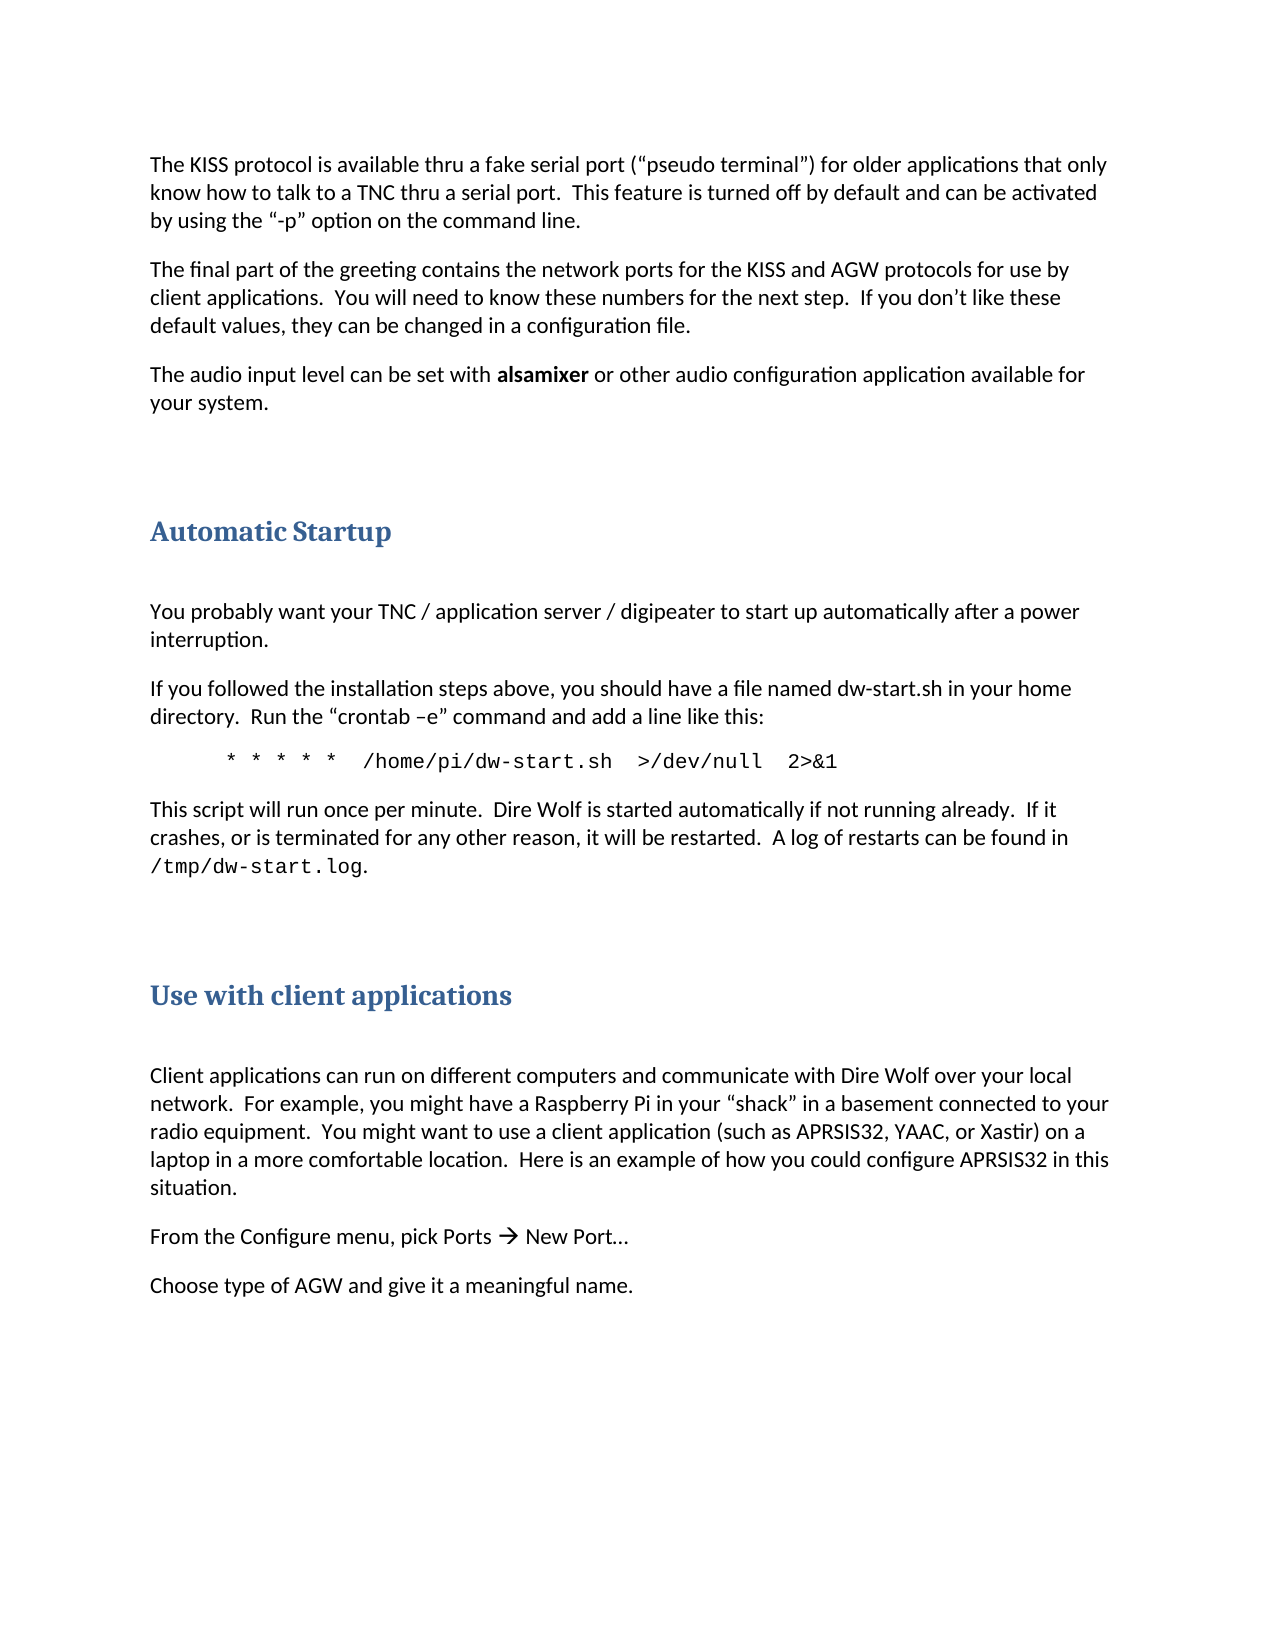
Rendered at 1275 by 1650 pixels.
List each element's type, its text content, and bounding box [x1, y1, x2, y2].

text The final part of the greeting contains the network ports for the KISS and AGW protocols for use by client applications. You will need to know these numbers for the next step. If you don’t like these default values, they can be changed in a configuration file. [150, 255, 1125, 339]
text If you followed the installation steps above, you should have a file named dw-start.sh in your home directory. Run the “crontab –e” command and add a line like this: [150, 674, 1125, 730]
subtitle Automatic Startup [150, 515, 1125, 548]
text Choose type of AGW and give it a meaningful name. [150, 1271, 1125, 1299]
subtitle Use with client applications [150, 979, 1125, 1012]
text You probably want your TNC / application server / digipeater to start up automatically after a power interruption. [150, 597, 1125, 653]
text From the Configure menu, pick Ports New Port… [150, 1222, 1125, 1250]
text Client applications can run on different computers and communicate with Dire Wolf over your local network. For example, you might have a Raspberry Pi in your “shack” in a basement connected to your radio equipment. You might want to use a client application (such as APRSIS32, YAAC, or Xastir) on a laptop in a more comfortable location. Here is an example of how you could configure APRSIS32 in this situation. [150, 1061, 1125, 1201]
text The audio input level can be set with alsamixer or other audio configuration application available for your system. [150, 360, 1125, 416]
list * * * * * /home/pi/dw-start.sh >/dev/null 2>&1 [225, 751, 1125, 774]
text This script will run once per minute. Dire Wolf is started automatically if not running already. If it crashes, or is terminated for any other reason, it will be restarted. A log of restarts can be found in /tmp/dw-start.log. [150, 795, 1125, 880]
text The KISS protocol is available thru a fake serial port (“pseudo terminal”) for older applications that only know how to talk to a TNC thru a serial port. This feature is turned off by default and can be activated by using the “-p” option on the command line. [150, 150, 1125, 234]
